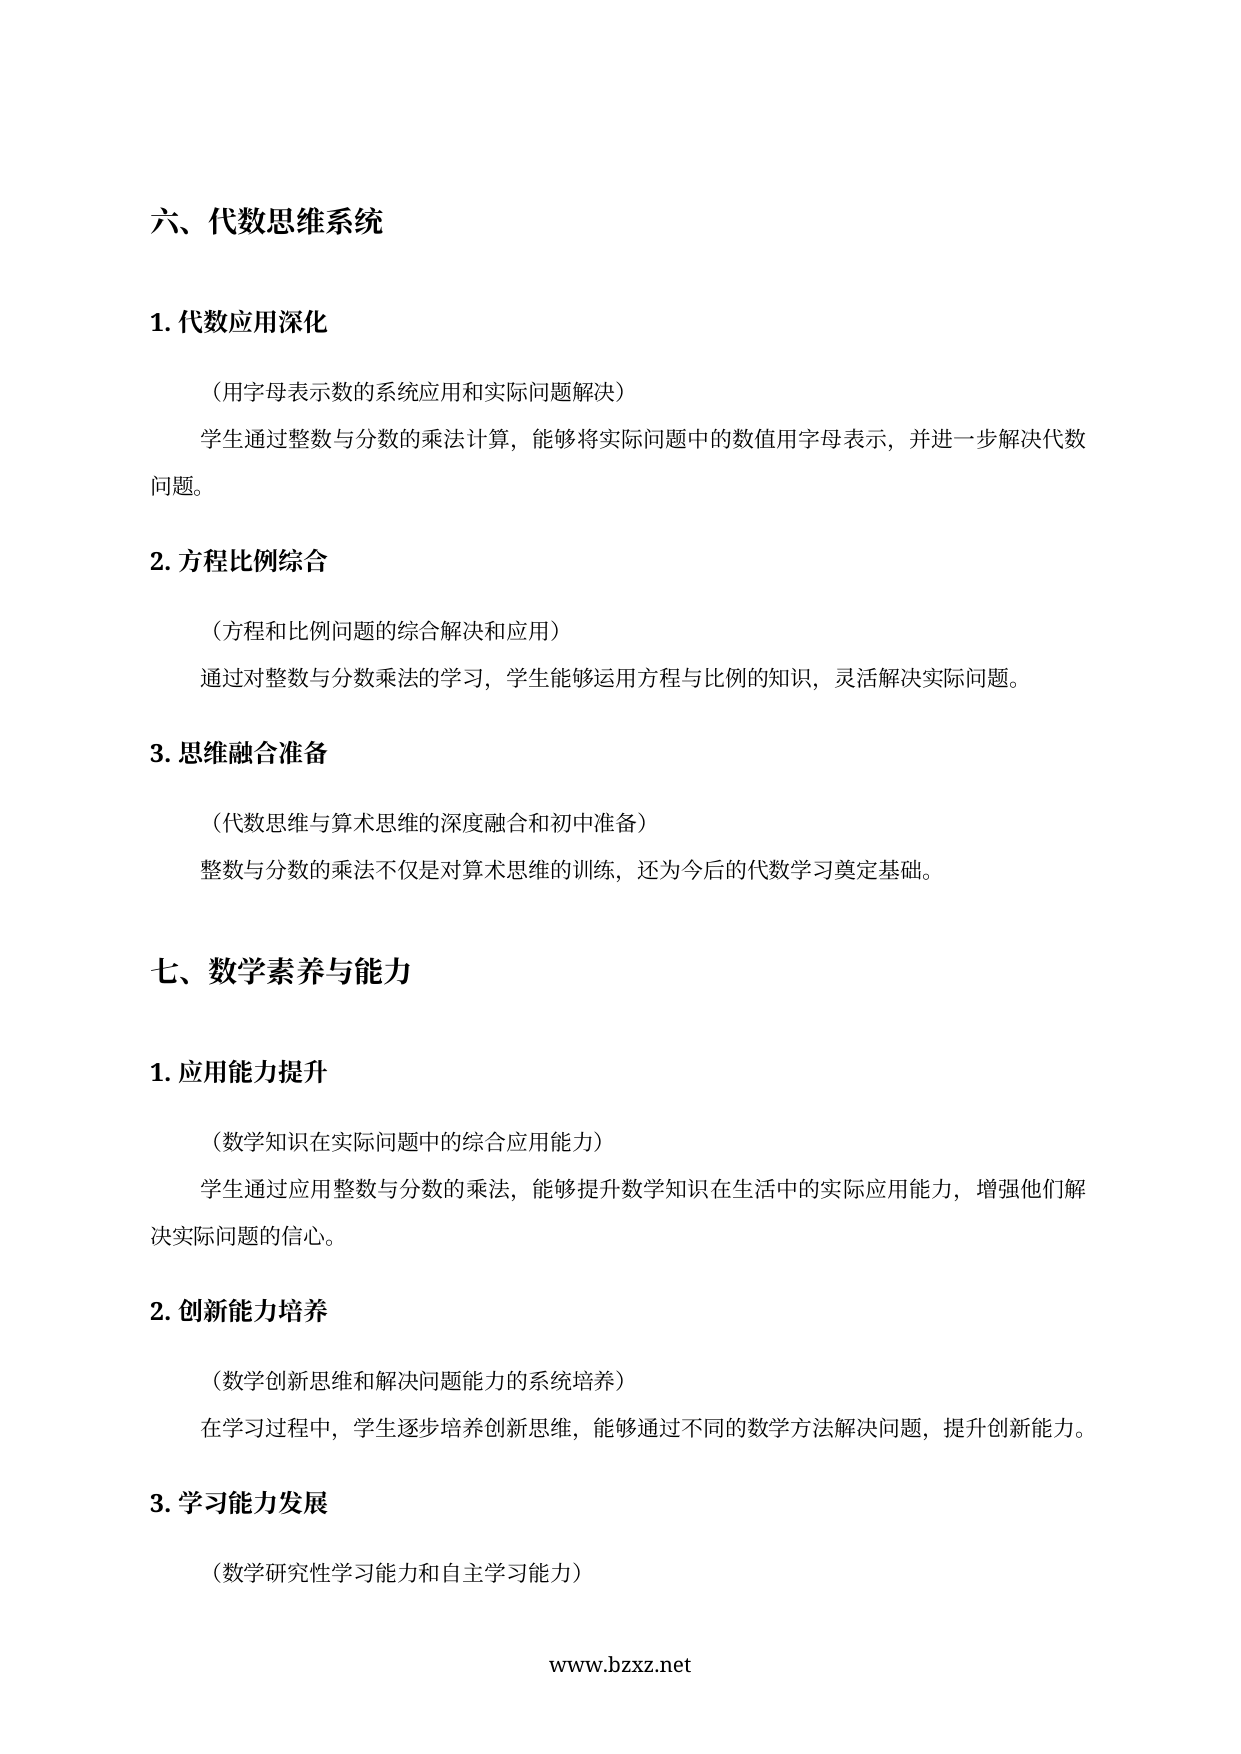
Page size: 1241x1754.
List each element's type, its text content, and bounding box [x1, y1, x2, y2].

subtitle 2. 创新能力培养 [150, 1291, 1090, 1327]
text 通过对整数与分数乘法的学习，学生能够运用方程与比例的知识，灵活解决实际问题。 [150, 661, 1090, 692]
text 整数与分数的乘法不仅是对算术思维的训练，还为今后的代数学习奠定基础。 [150, 853, 1090, 884]
text （用字母表示数的系统应用和实际问题解决） [150, 375, 1090, 406]
subtitle 3. 思维融合准备 [150, 733, 1090, 769]
text （方程和比例问题的综合解决和应用） [150, 614, 1090, 645]
text （数学研究性学习能力和自主学习能力） [150, 1556, 1090, 1587]
text 学生通过应用整数与分数的乘法，能够提升数学知识在生活中的实际应用能力，增强他们解决实际问题的信心。 [150, 1172, 1090, 1251]
subtitle 六、代数思维系统 [150, 199, 1090, 241]
text （数学知识在实际问题中的综合应用能力） [150, 1125, 1090, 1156]
text （代数思维与算术思维的深度融合和初中准备） [150, 806, 1090, 837]
subtitle 七、数学素养与能力 [150, 949, 1090, 991]
text 在学习过程中，学生逐步培养创新思维，能够通过不同的数学方法解决问题，提升创新能力。 [150, 1411, 1090, 1443]
text 学生通过整数与分数的乘法计算，能够将实际问题中的数值用字母表示，并进一步解决代数问题。 [150, 422, 1090, 501]
text （数学创新思维和解决问题能力的系统培养） [150, 1364, 1090, 1395]
subtitle 1. 代数应用深化 [150, 302, 1090, 338]
subtitle 2. 方程比例综合 [150, 541, 1090, 577]
subtitle 1. 应用能力提升 [150, 1052, 1090, 1088]
subtitle 3. 学习能力发展 [150, 1483, 1090, 1519]
